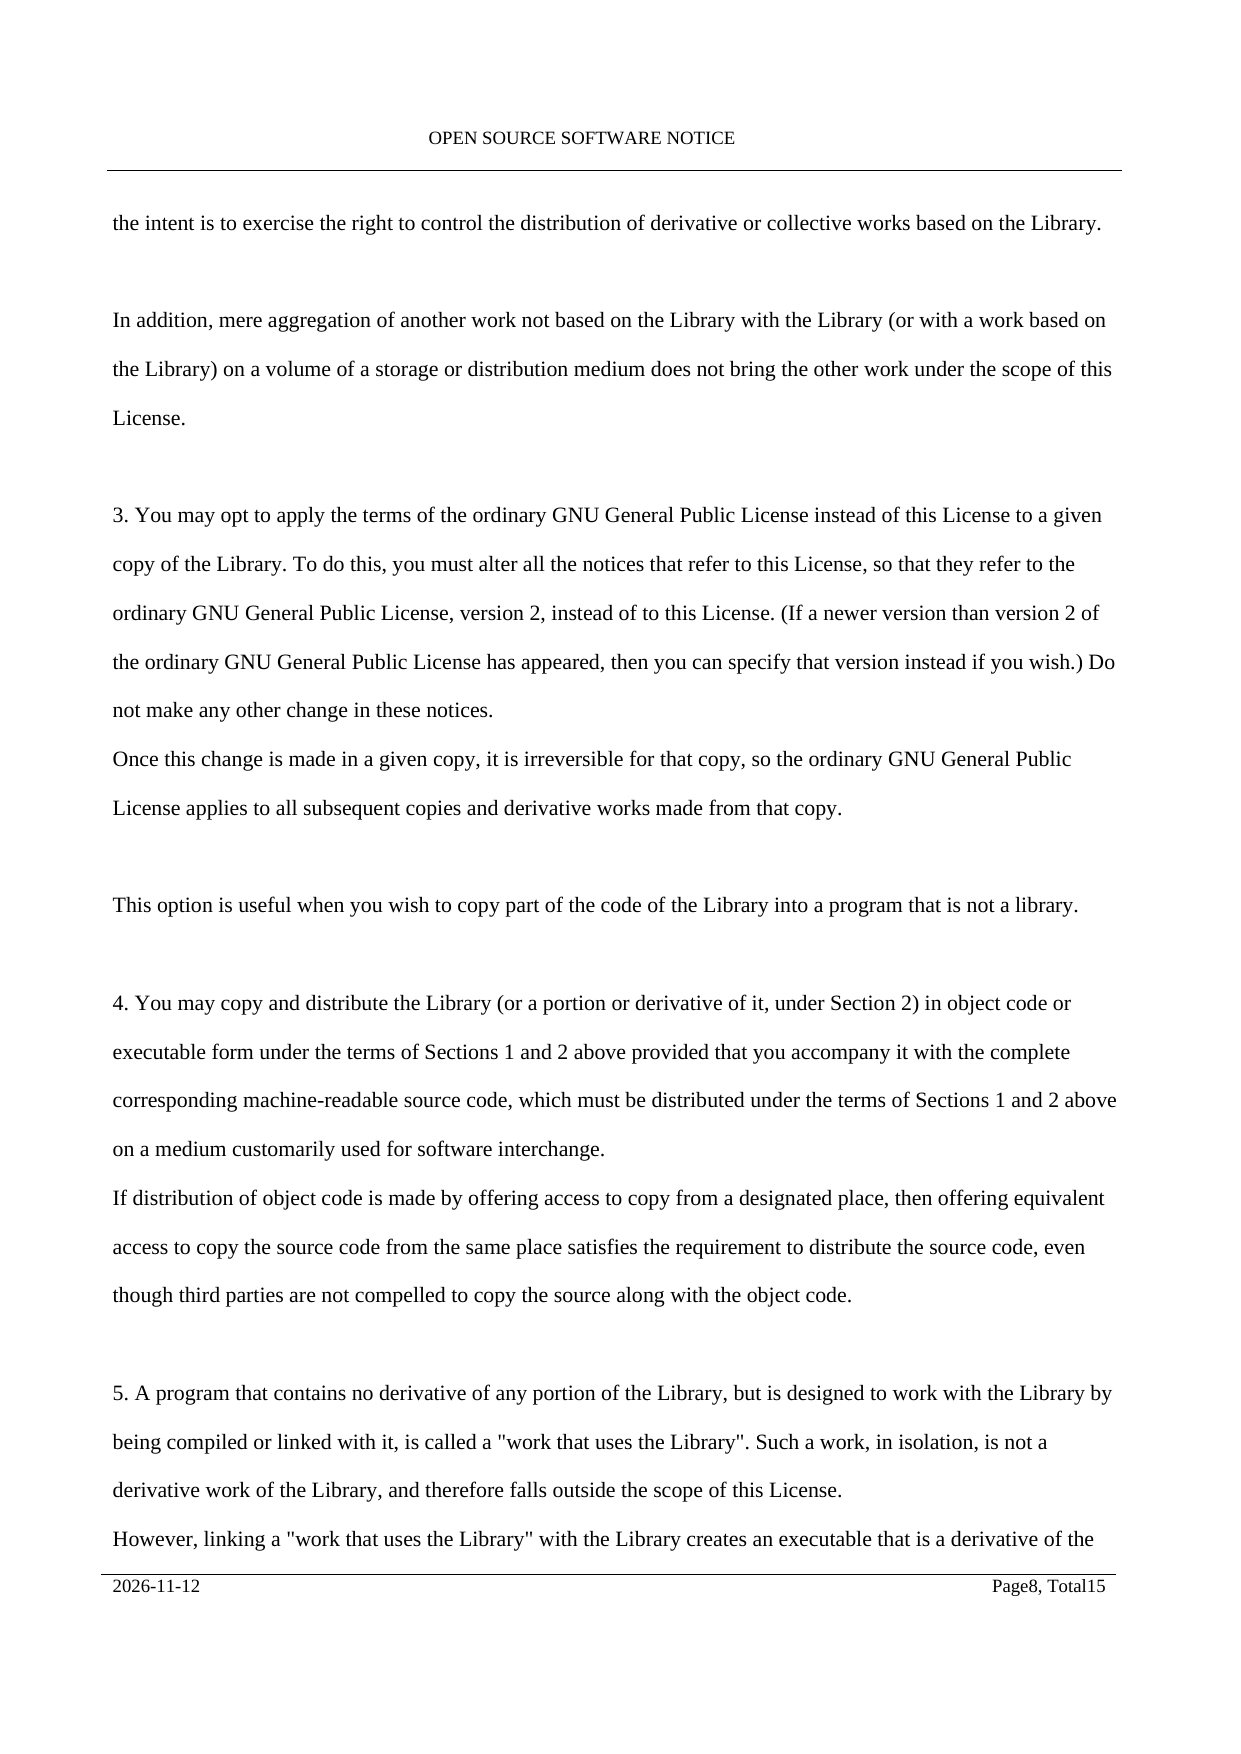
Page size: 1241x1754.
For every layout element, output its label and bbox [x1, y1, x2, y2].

text [112, 206, 1128, 1555]
